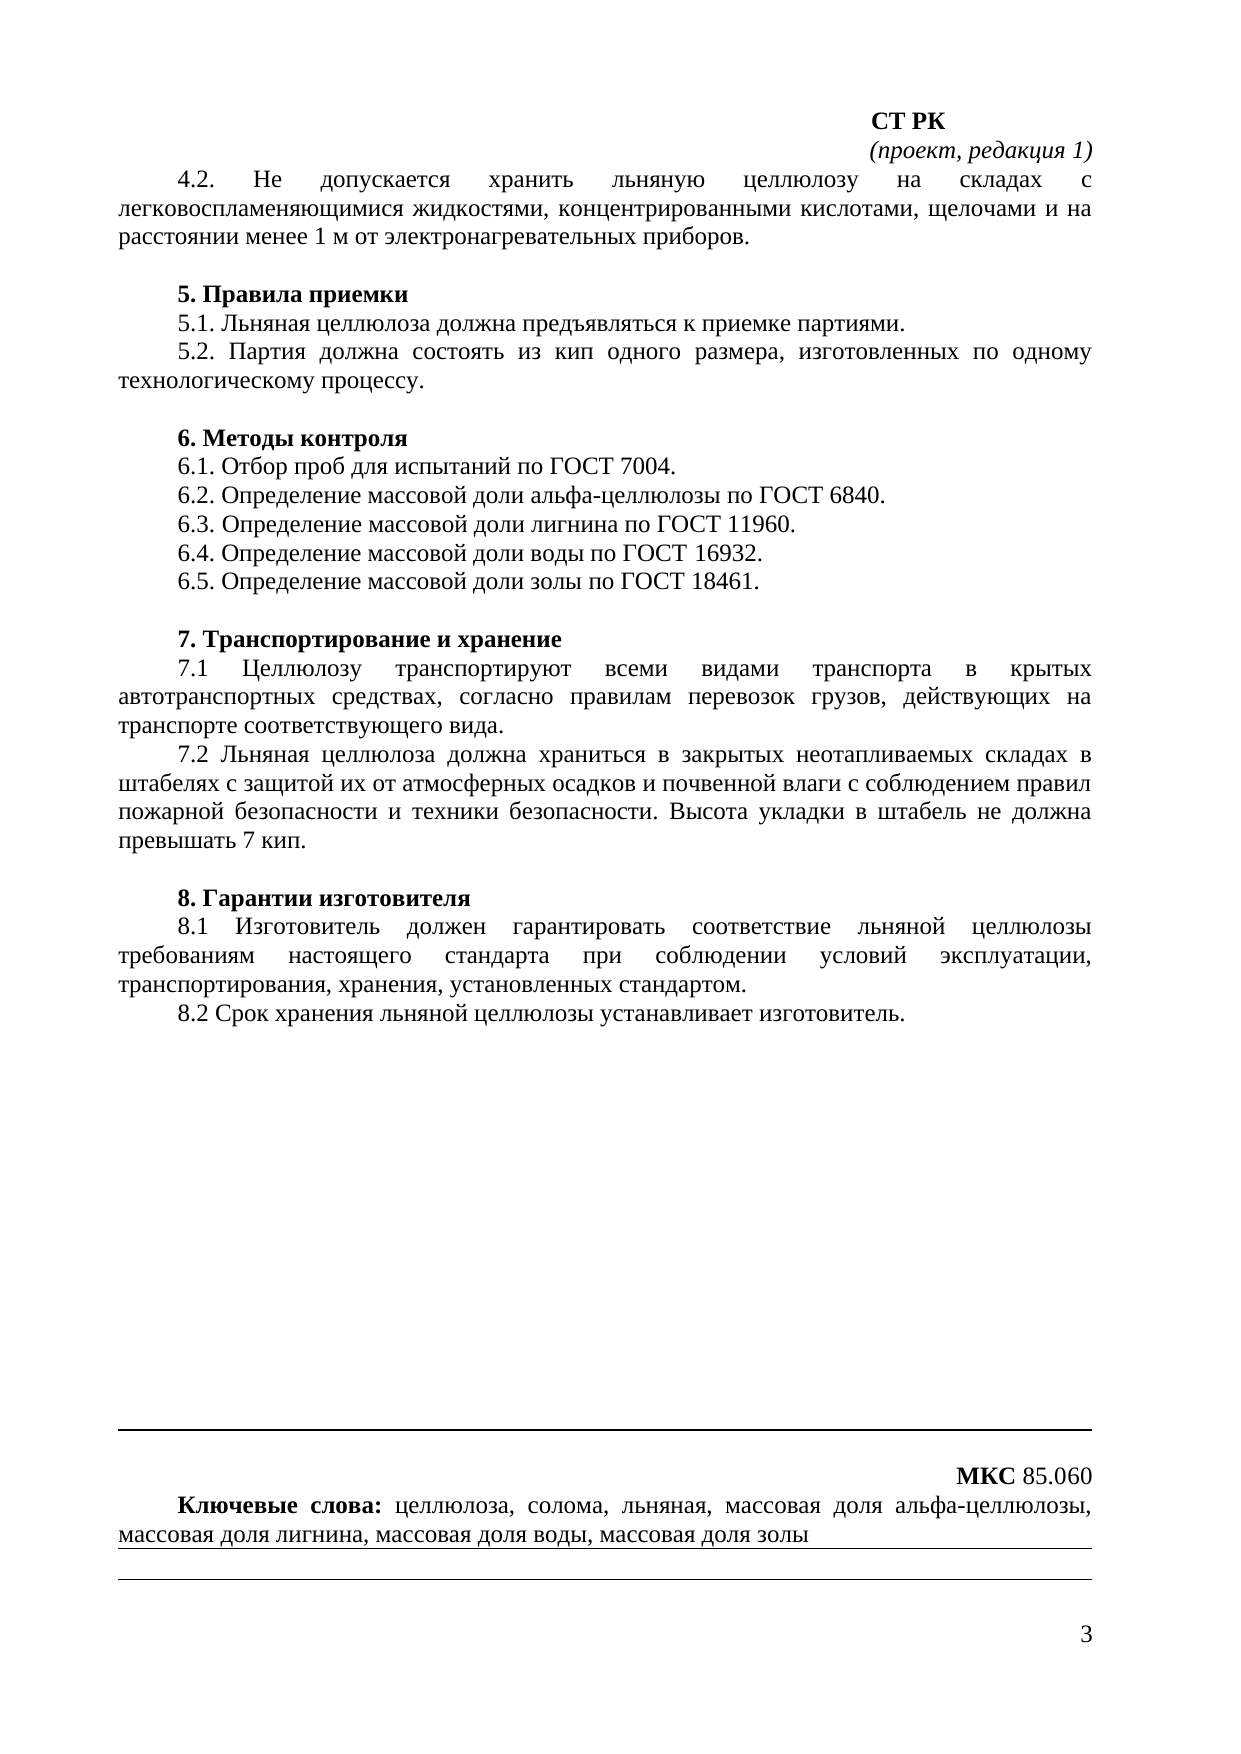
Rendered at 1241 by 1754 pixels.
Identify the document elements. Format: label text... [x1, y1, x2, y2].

text 8. Гарантии изготовителя [118, 883, 1092, 911]
text 7.1 Целлюлозу транспортируют всеми видами транспорта в крытых автотранспортных средствах, согласно правилам перевозок грузов, действующих на транспорте соответствующего вида. [118, 653, 1092, 739]
text 4.2. Не допускается хранить льняную целлюлозу на складах с легковоспламеняющимися жидкостями, концентрированными кислотами, щелочами и на расстоянии менее 1 м от электронагревательных приборов. [118, 164, 1092, 250]
text 7. Транспортирование и хранение [118, 624, 1092, 653]
text 6.3. Определение массовой доли лигнина по ГОСТ 11960. [118, 509, 1092, 538]
text 7.2 Льняная целлюлоза должна храниться в закрытых неотапливаемых складах в штабелях с защитой их от атмосферных осадков и почвенной влаги с соблюдением правил пожарной безопасности и техники безопасности. Высота укладки в штабель не должна превышать 7 кип. [118, 739, 1092, 854]
text 5.1. Льняная целлюлоза должна предъявляться к приемке партиями. [118, 308, 1092, 336]
text Ключевые слова: целлюлоза, солома, льняная, массовая доля альфа-целлюлозы, массовая доля лигнина, массовая доля воды, массовая доля золы [118, 1490, 1092, 1547]
text 5. Правила приемки [118, 279, 1092, 308]
text 8.2 Срок хранения льняной целлюлозы устанавливает изготовитель. [118, 998, 1092, 1026]
text 8.1 Изготовитель должен гарантировать соответствие льняной целлюлозы требованиям настоящего стандарта при соблюдении условий эксплуатации, транспортирования, хранения, установленных стандартом. [118, 911, 1092, 998]
text 6.2. Определение массовой доли альфа-целлюлозы по ГОСТ 6840. [118, 480, 1092, 509]
text 5.2. Партия должна состоять из кип одного размера, изготовленных по одному технологическому процессу. [118, 336, 1092, 394]
text 6.1. Отбор проб для испытаний по ГОСТ 7004. [118, 451, 1092, 480]
text 6. Методы контроля [118, 423, 1092, 451]
text 6.5. Определение массовой доли золы по ГОСТ 18461. [118, 566, 1092, 595]
text 6.4. Определение массовой доли воды по ГОСТ 16932. [118, 538, 1092, 566]
text МКС 85.060 [118, 1461, 1092, 1490]
